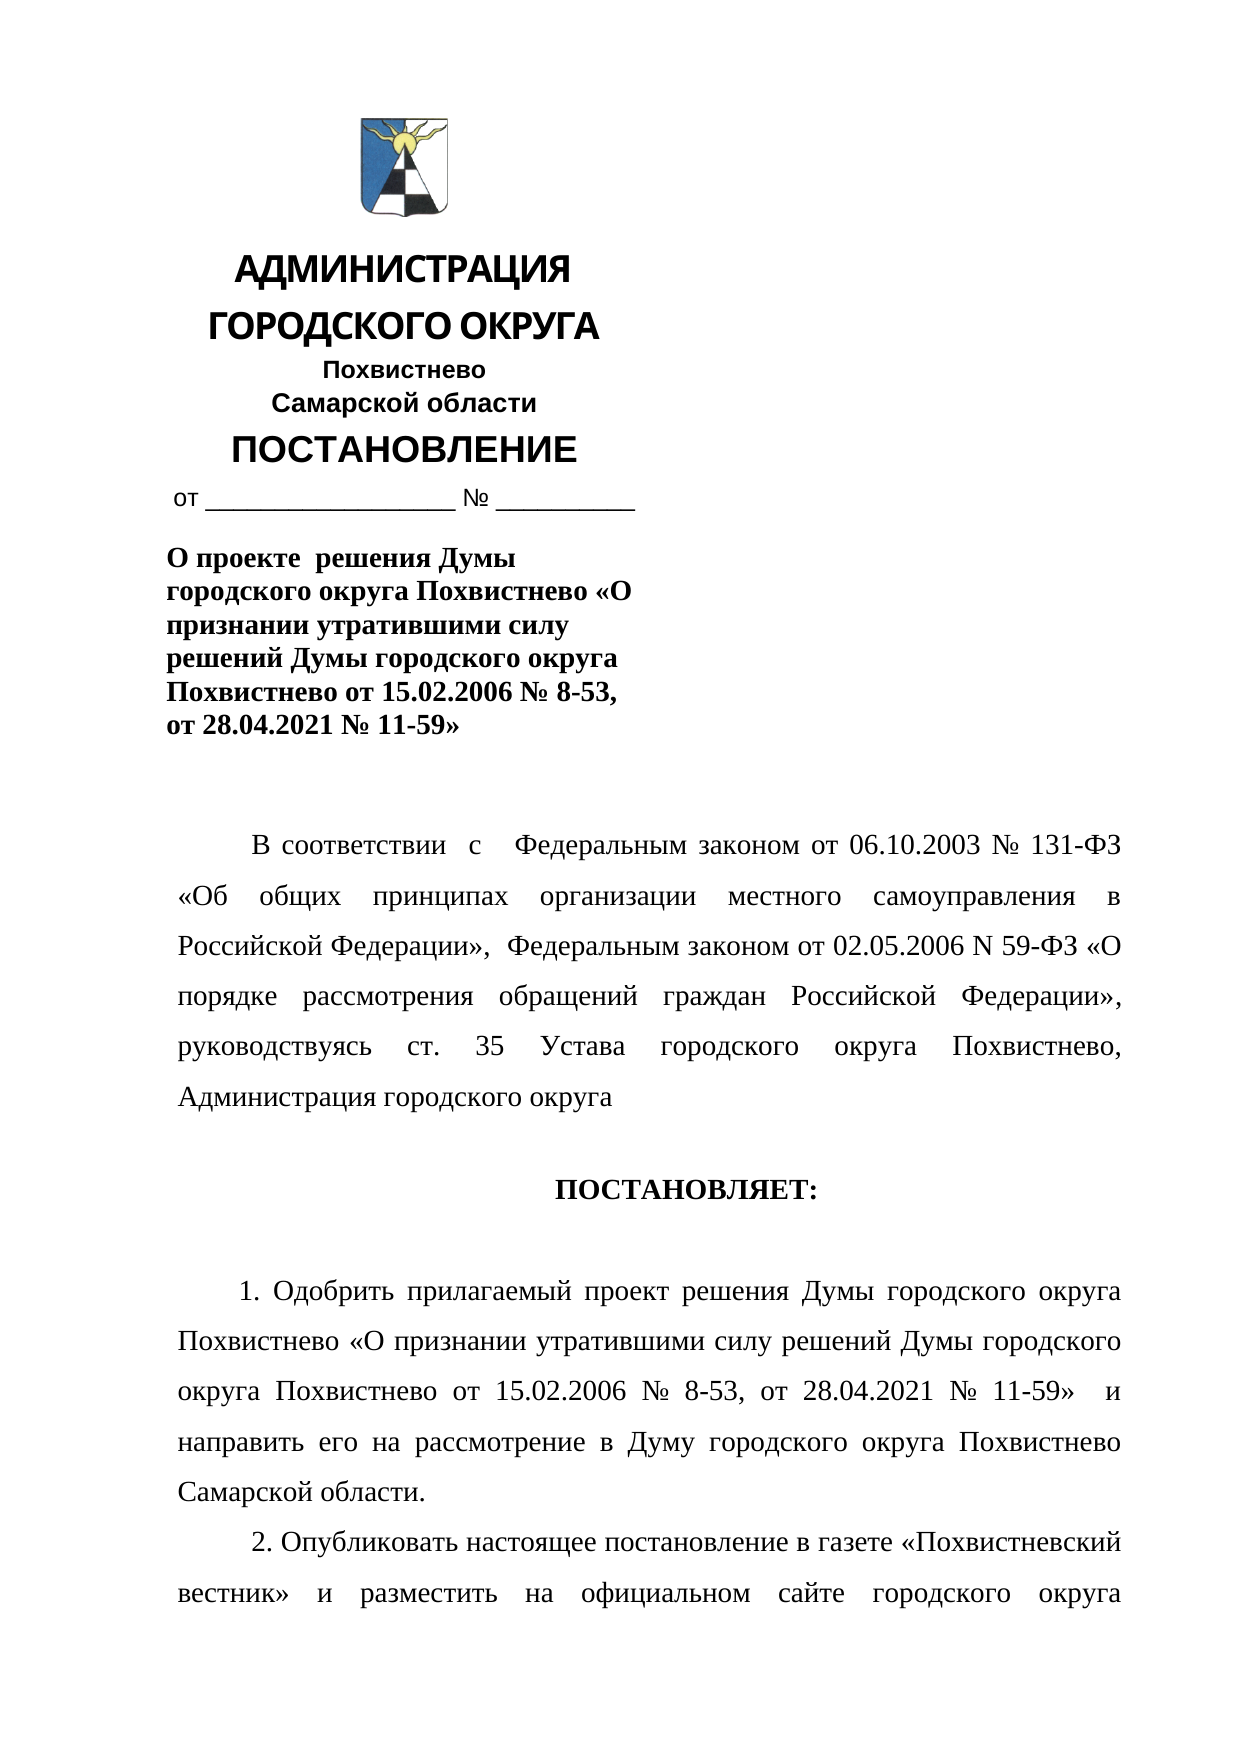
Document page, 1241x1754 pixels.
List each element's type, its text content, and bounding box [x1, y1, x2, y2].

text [177, 1524, 1122, 1608]
table_cell О проекте решения Думы городского округа Похвистнево «О признании утратившими силу решений Думы городского округа Похвистнево от 15.02.2006 № 8-53, от 28.04.2021 № 11-59» [166, 540, 643, 770]
text 1. Одобрить прилагаемый проект решения Думы городского округа Похвистнево «О признании утратившими силу решений Думы городского округа Похвистнево от 15.02.2006 № 8-53, от 28.04.2021 № 11-59» и направить его на рассмотрение в Думу городского округа Похвистнево Самарской области. [177, 1273, 1122, 1508]
table_header АДМИНИСТРАЦИЯ ГОРОДСКОГО ОКРУГА Похвистнево Самарской области ПОСТАНОВЛЕНИЕ от __________________ № __________ [166, 118, 643, 540]
picture [360, 118, 448, 215]
text ПОСТАНОВЛЯЕТ: [177, 1172, 1122, 1206]
text В соответствии с Федеральным законом от 06.10.2003 № 131-ФЗ «Об общих принципах организации местного самоуправления в Российской Федерации», Федеральным законом от 02.05.2006 N 59-ФЗ «О порядке рассмотрения обращений граждан Российской Федерации», руководствуясь ст. 35 Устава городского округа Похвистнево, Администрация городского округа [177, 827, 1122, 1112]
